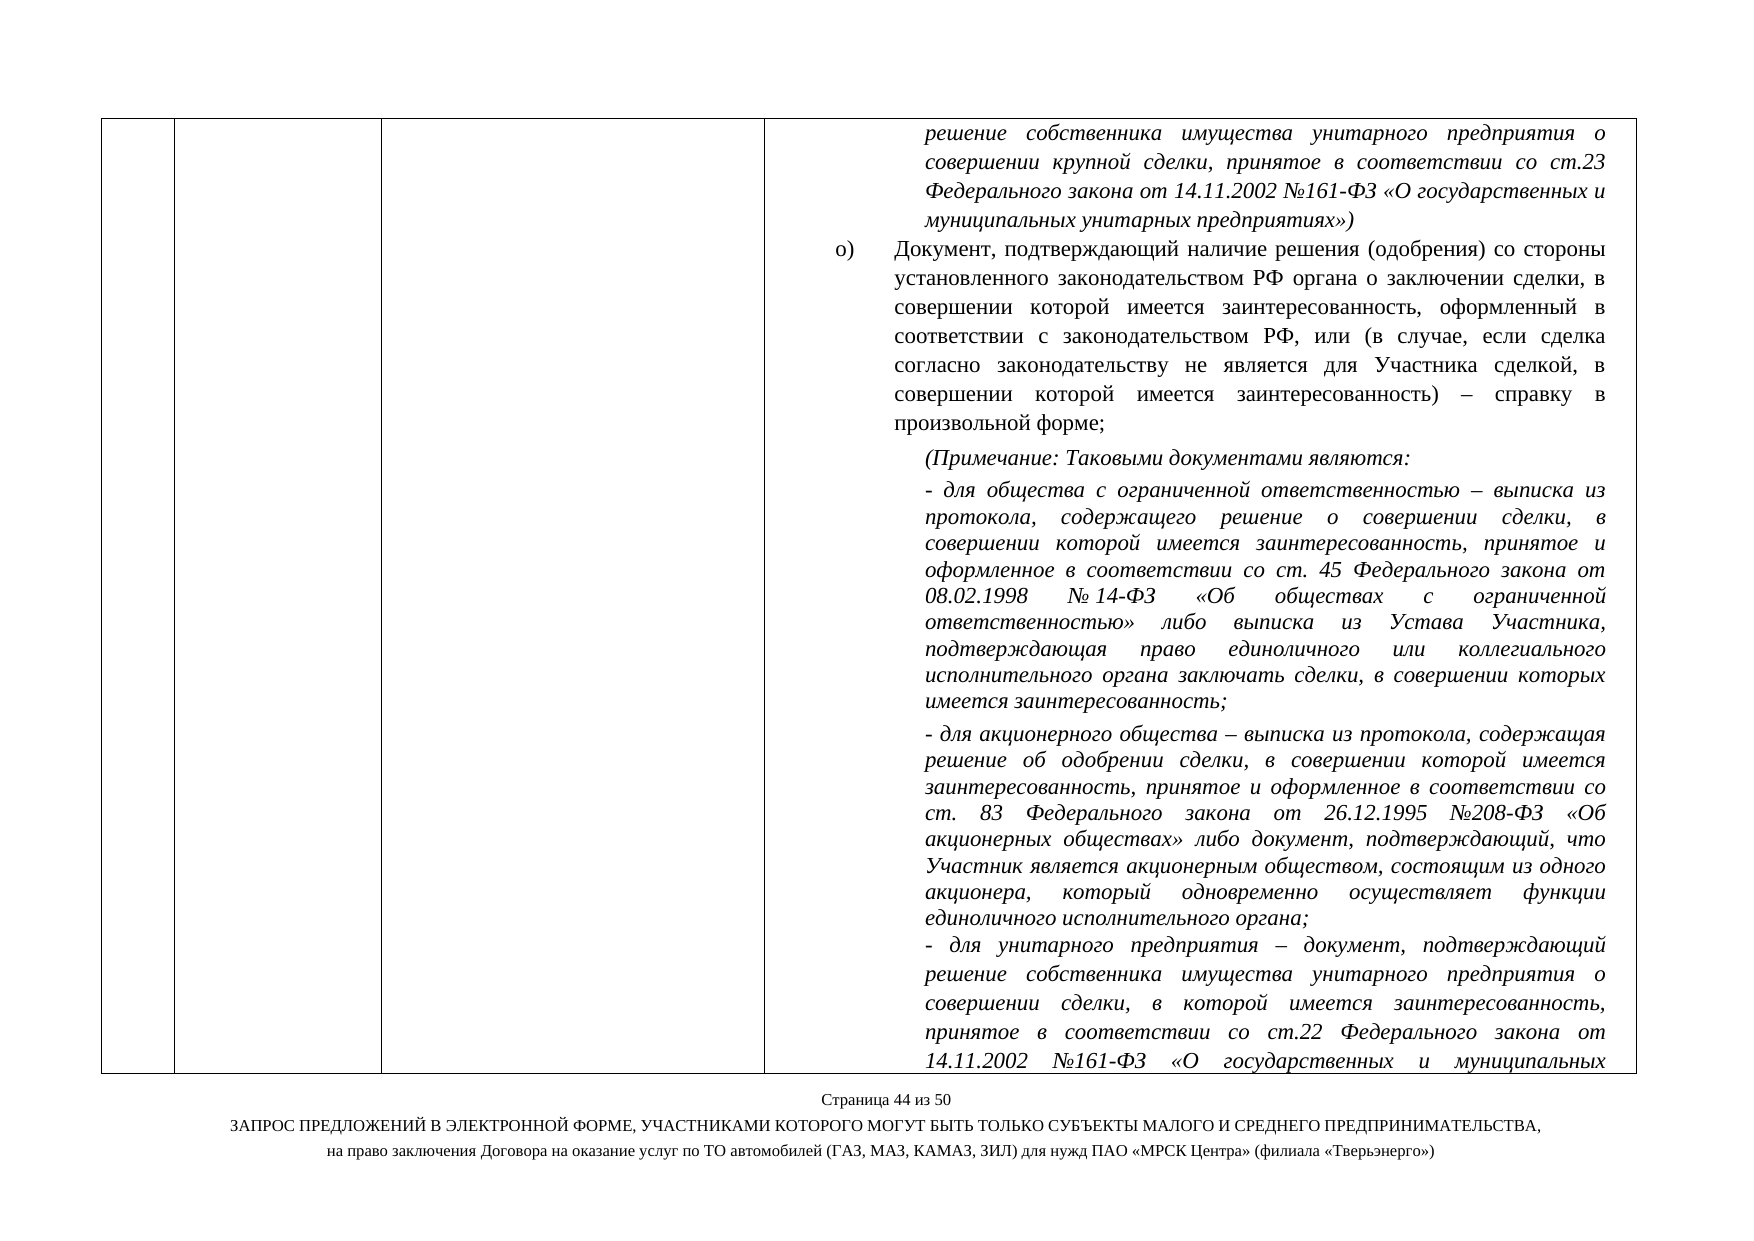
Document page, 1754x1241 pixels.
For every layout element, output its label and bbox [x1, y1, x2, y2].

table_cell [382, 119, 764, 1073]
table_cell [175, 119, 381, 1073]
table_cell [102, 119, 174, 1073]
table_cell [765, 119, 1636, 1073]
